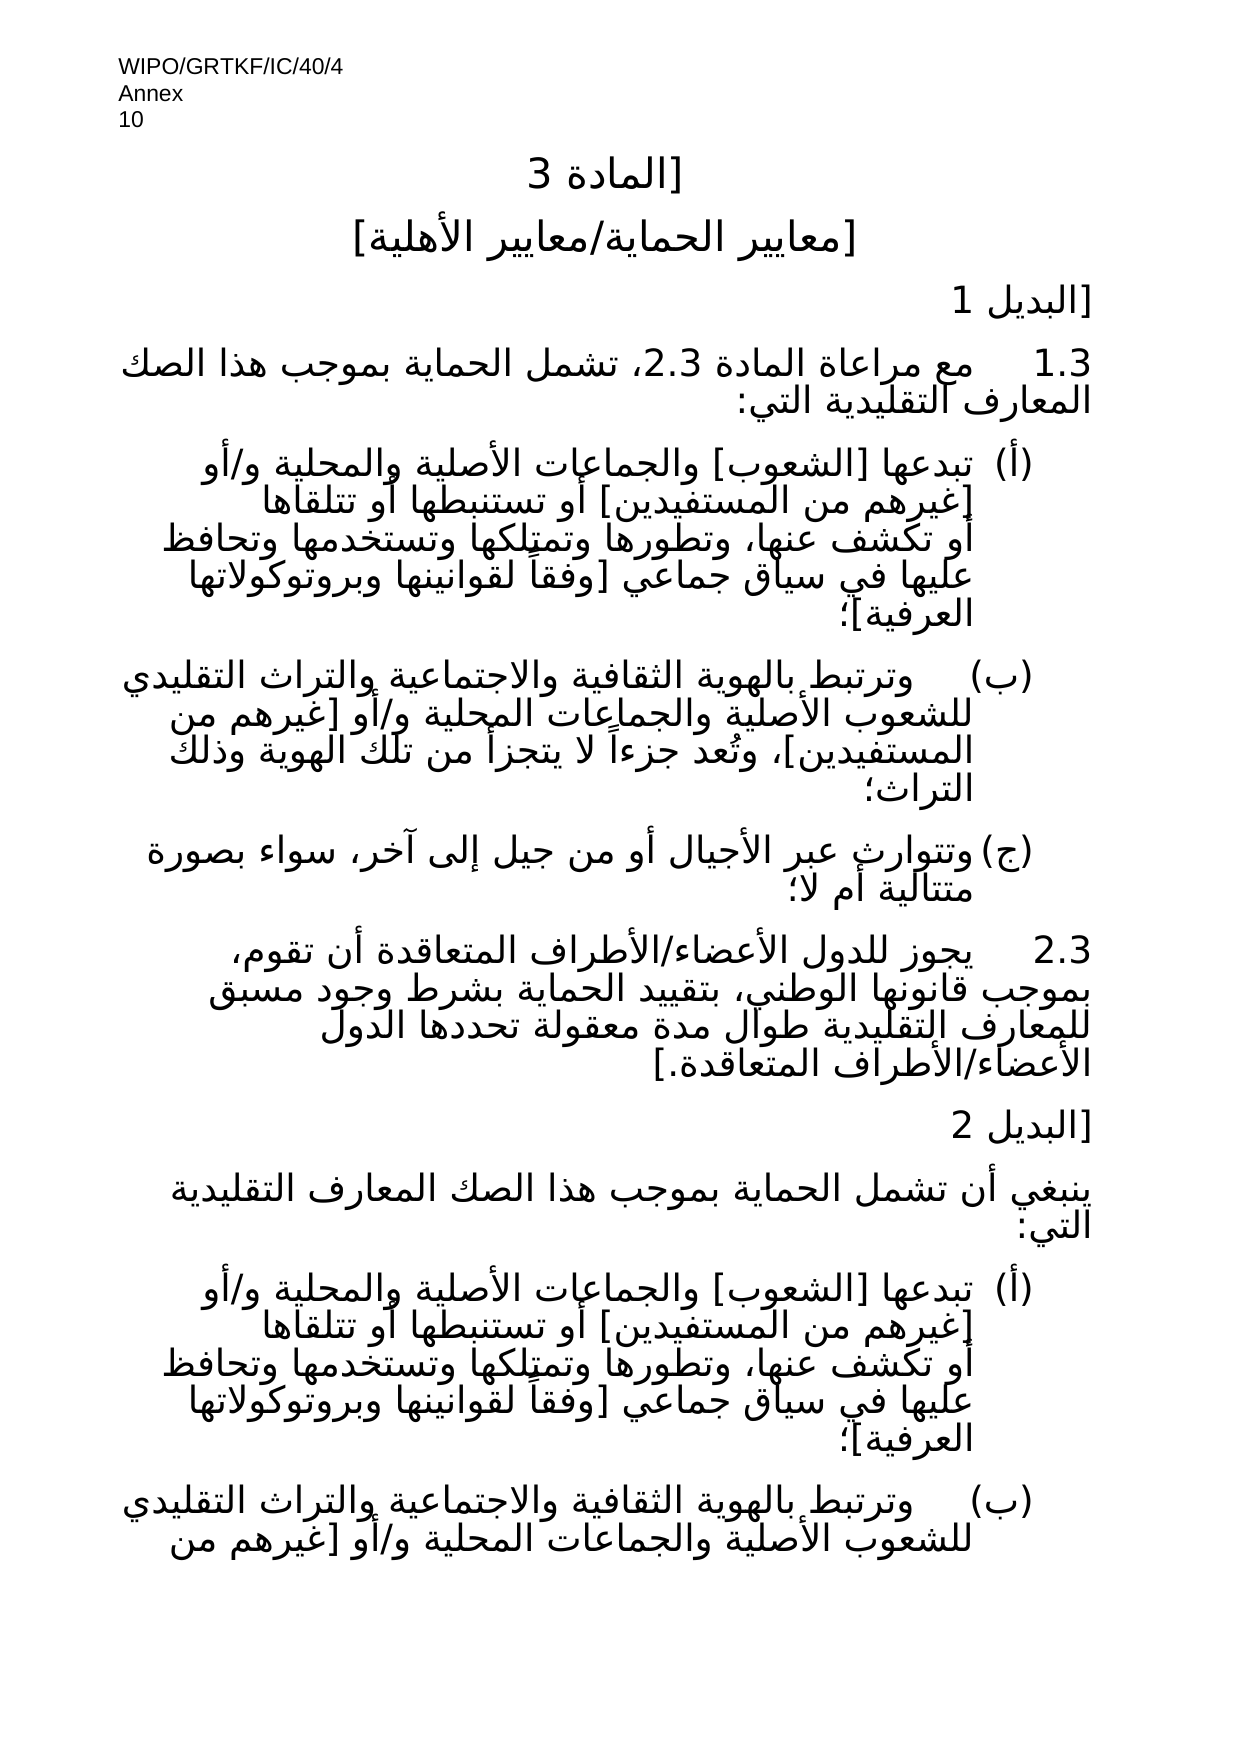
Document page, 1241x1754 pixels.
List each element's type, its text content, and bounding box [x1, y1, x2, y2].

text (ج) وتتوارث عبر الأجيال أو من جيل إلى آخر، سواء بصورة متتالية أم لا؛ [118, 833, 1033, 908]
text ينبغي أن تشمل الحماية بموجب هذا الصك المعارف التقليدية التي: [118, 1171, 1092, 1246]
text 1.3 مع مراعاة المادة 2.3، تشمل الحماية بموجب هذا الصك المعارف التقليدية التي: [118, 346, 1092, 421]
text [البديل 1 [118, 283, 1092, 321]
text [118, 1483, 1033, 1558]
text (ب) وترتبط بالهوية الثقافية والاجتماعية والتراث التقليدي للشعوب الأصلية والجماعات المحلية و/أو [غيرهم من المستفيدين]، وتُعد جزءاً لا يتجزأ من تلك الهوية وذلك التراث؛ [118, 658, 1033, 808]
text 2.3 يجوز للدول الأعضاء/الأطراف المتعاقدة أن تقوم، بموجب قانونها الوطني، بتقييد الحماية بشرط وجود مسبق للمعارف التقليدية طوال مدة معقولة تحددها الدول الأعضاء/الأطراف المتعاقدة.] [118, 933, 1092, 1083]
text [البديل 2 [118, 1108, 1092, 1146]
text [المادة 3 [118, 158, 1092, 196]
text [معايير الحماية/معايير الأهلية] [118, 221, 1092, 258]
text (أ) تبدعها [الشعوب] والجماعات الأصلية والمحلية و/أو [غيرهم من المستفيدين] أو تستنبطها أو تتلقاها أو تكشف عنها، وتطورها وتمتلكها وتستخدمها وتحافظ عليها في سياق جماعي [وفقاً لقوانينها وبروتوكولاتها العرفية]؛ [118, 446, 1033, 633]
text (أ) تبدعها [الشعوب] والجماعات الأصلية والمحلية و/أو [غيرهم من المستفيدين] أو تستنبطها أو تتلقاها أو تكشف عنها، وتطورها وتمتلكها وتستخدمها وتحافظ عليها في سياق جماعي [وفقاً لقوانينها وبروتوكولاتها العرفية]؛ [118, 1271, 1033, 1458]
